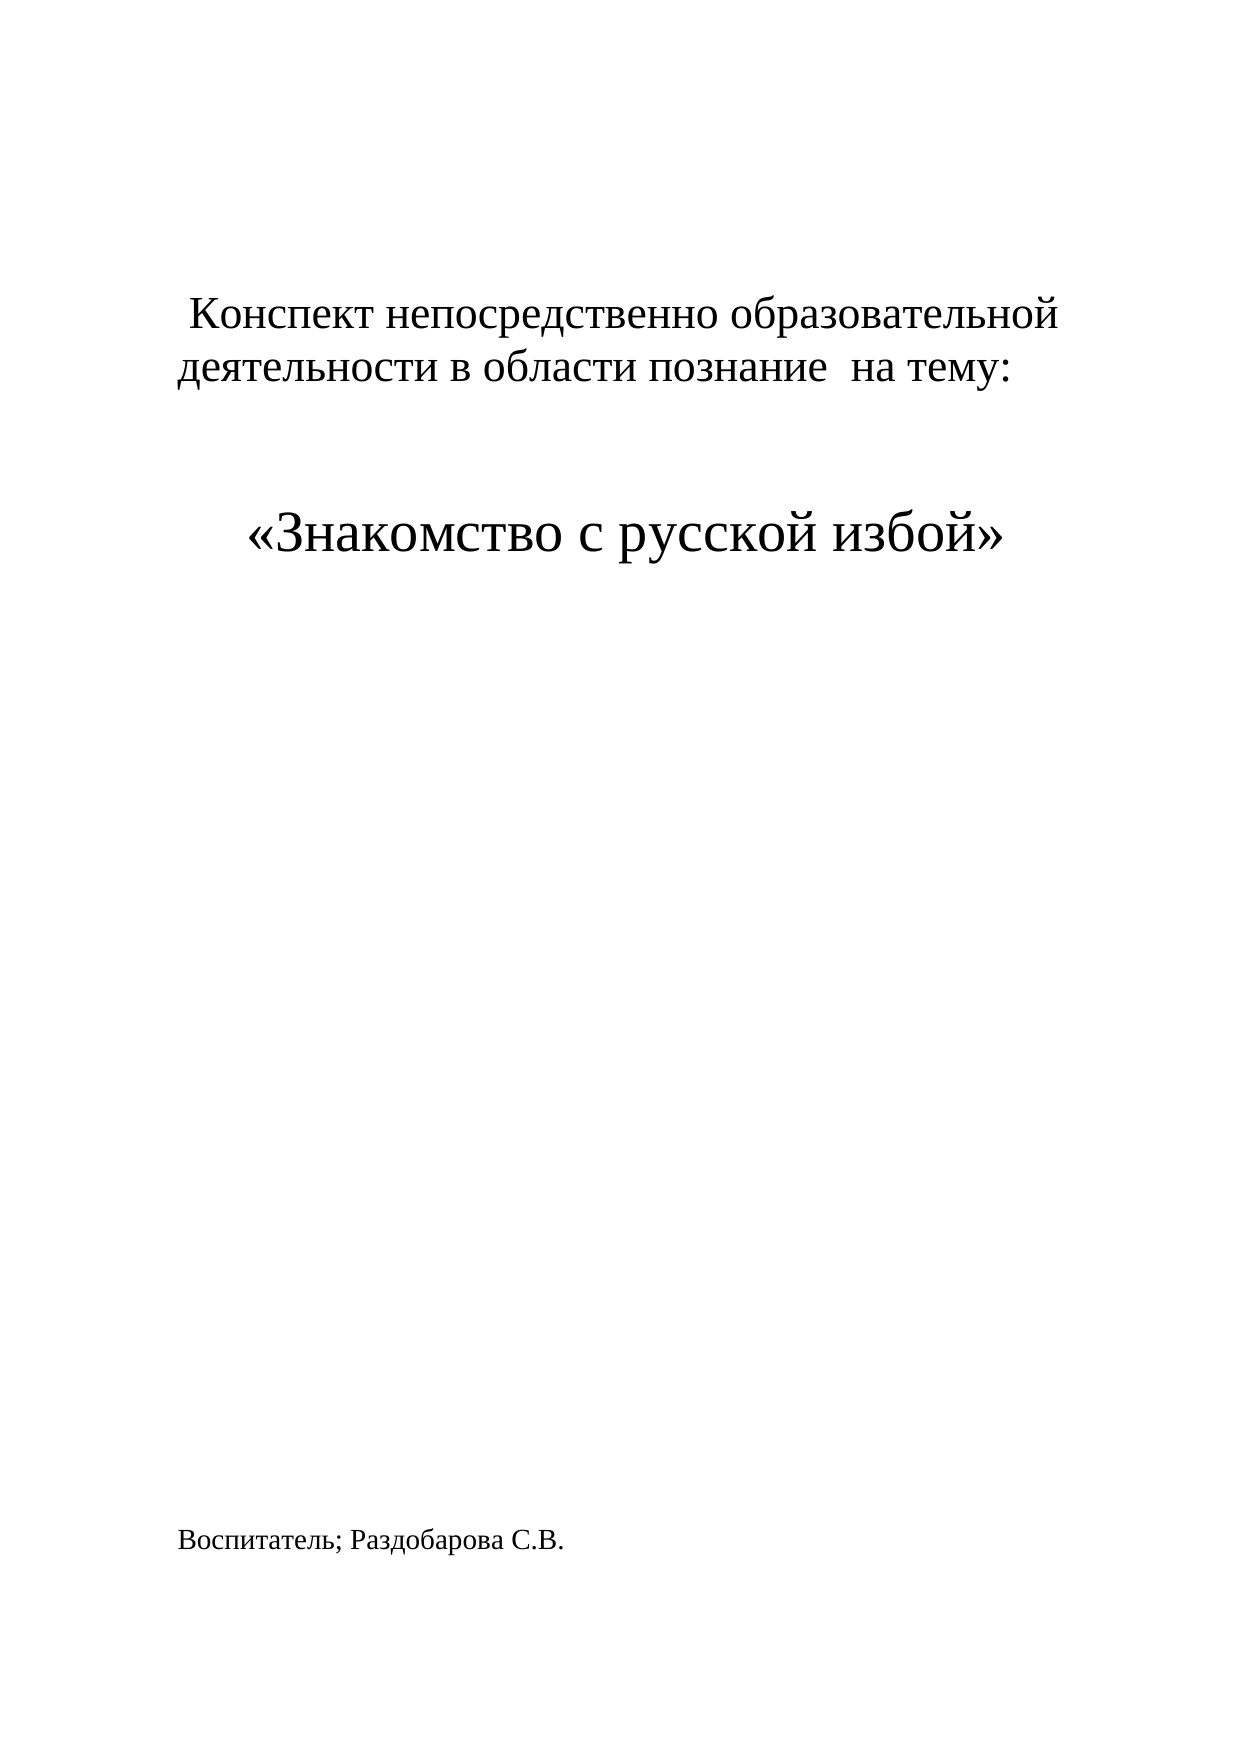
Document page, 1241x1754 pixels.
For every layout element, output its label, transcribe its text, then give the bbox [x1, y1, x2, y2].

text Воспитатель; Раздобарова С.В. [177, 1522, 1152, 1556]
text «Знакомство с русской избой» [177, 497, 1152, 564]
text Конспект непосредственно образовательной деятельности в области познание на тему: [177, 286, 1152, 391]
